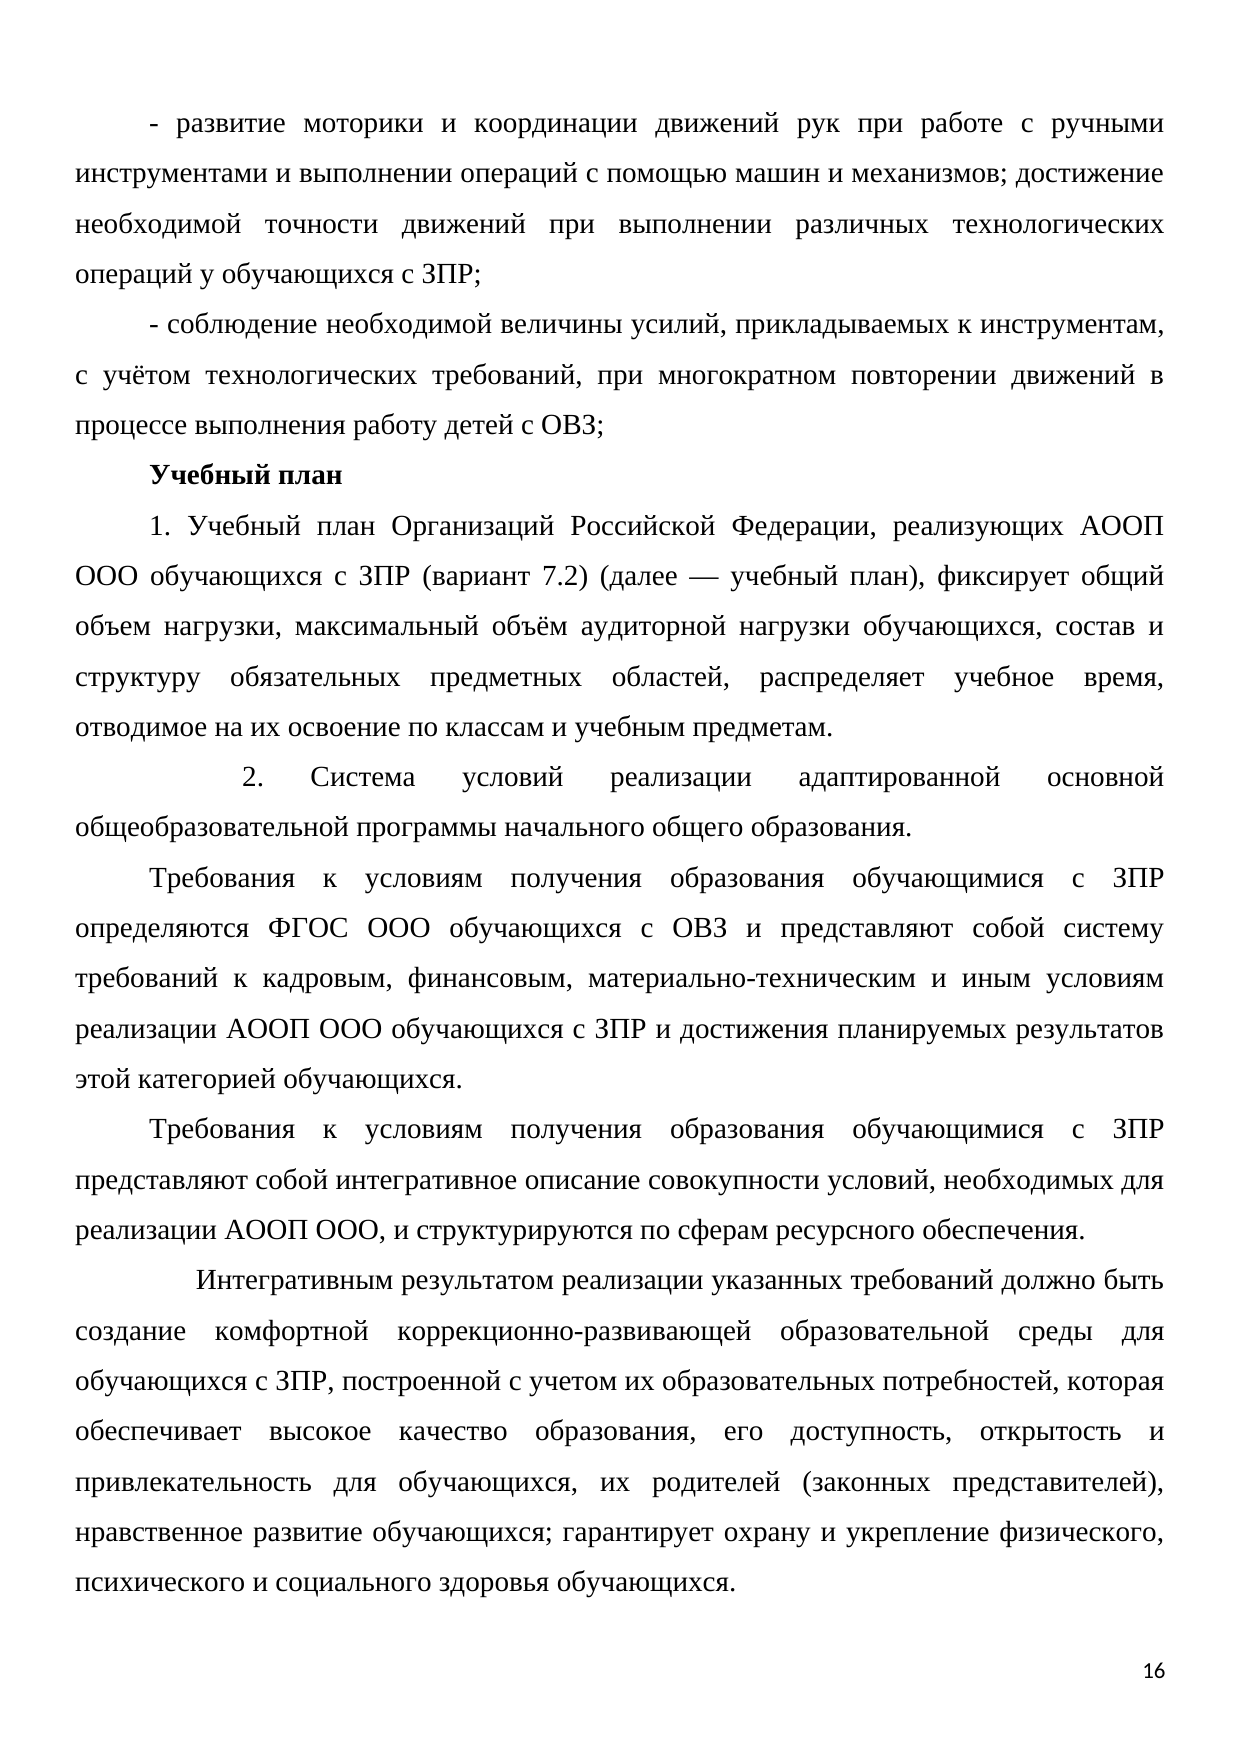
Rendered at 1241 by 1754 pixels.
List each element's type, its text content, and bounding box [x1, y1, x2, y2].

text - развитие моторики и координации движений рук при работе с ручными инструментами и выполнении операций с помощью машин и механизмов; достижение необходимой точности движений при выполнении различных технологических операций у обучающихся с ЗПР; [75, 105, 1165, 290]
text 1. Учебный план Организаций Российской Федерации, реализующих АООП ООО обучающихся с ЗПР (вариант 7.2) (далее ― учебный план), фиксирует общий объем нагрузки, максимальный объём аудиторной нагрузки обучающихся, состав и структуру обязательных предметных областей, распределяет учебное время, отводимое на их освоение по классам и учебным предметам. [75, 508, 1165, 742]
text Требования к условиям получения образования обучающимися с ЗПР определяются ФГОС ООО обучающихся с ОВЗ и представляют собой систему требований к кадровым, финансовым, материально-техническим и иным условиям реализации АООП ООО обучающихся с ЗПР и достижения планируемых результатов этой категорией обучающихся. [75, 860, 1165, 1095]
text Требования к условиям получения образования обучающимися с ЗПР представляют собой интегративное описание совокупности условий, необходимых для реализации АООП ООО, и структурируются по сферам ресурсного обеспечения. [75, 1111, 1165, 1246]
text Учебный план [75, 457, 1165, 491]
text Интегративным результатом реализации указанных требований должно быть создание комфортной коррекционно-развивающей образовательной среды для обучающихся с ЗПР, построенной с учетом их образовательных потребностей, которая обеспечивает высокое качество образования, его доступность, открытость и привлекательность для обучающихся, их родителей (законных представителей), нравственное развитие обучающихся; гарантирует охрану и укрепление физического, психического и социального здоровья обучающихся. [75, 1262, 1165, 1598]
text 2. Система условий реализации адаптированной основной общеобразовательной программы начального общего образования. [75, 759, 1165, 843]
text - соблюдение необходимой величины усилий, прикладываемых к инструментам, с учётом технологических требований, при многократном повторении движений в процессе выполнения работу детей с ОВЗ; [75, 306, 1165, 441]
